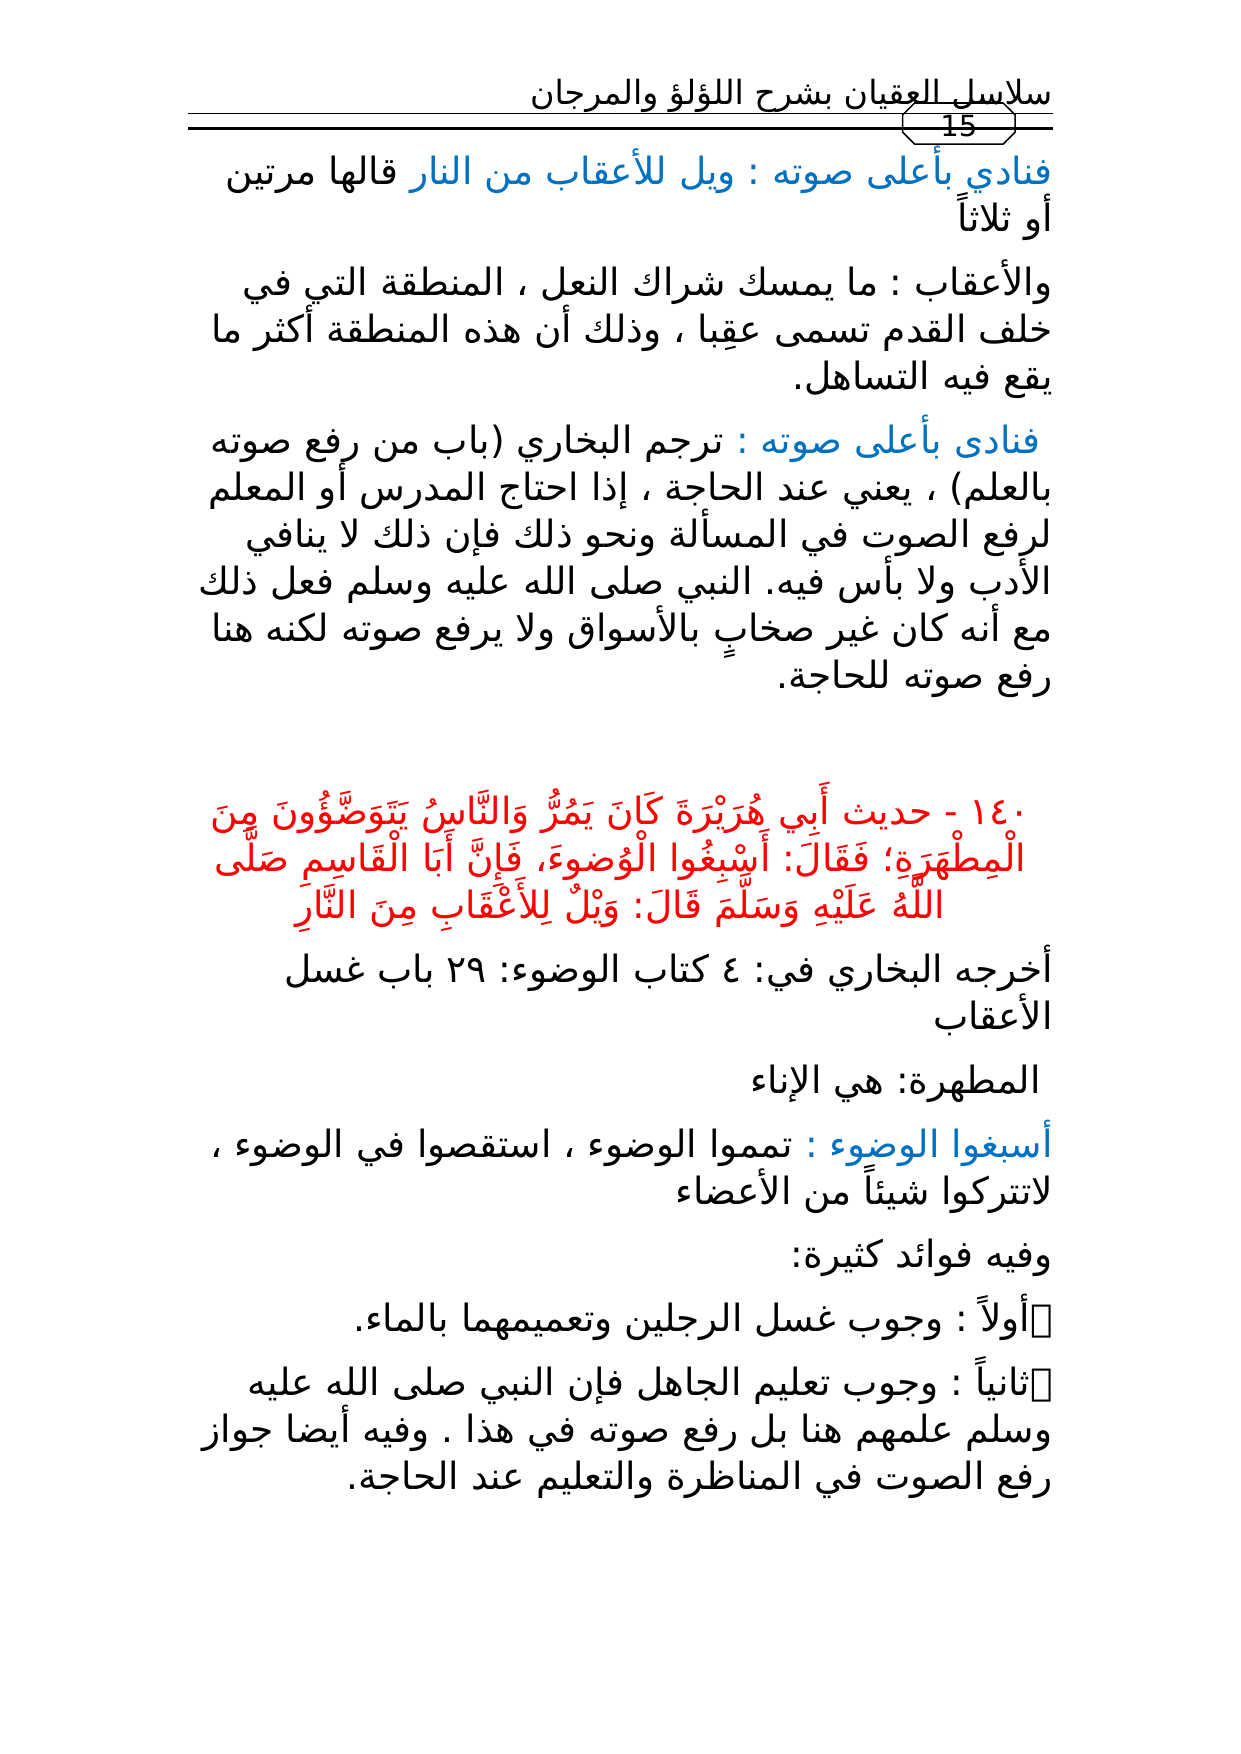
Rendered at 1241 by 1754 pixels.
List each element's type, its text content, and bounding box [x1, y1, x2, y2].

text والأعقاب : ما يمسك شراك النعل ، المنطقة التي في خلف القدم تسمى عقِبا ، وذلك أن هذه المنطقة أكثر ما يقع فيه التساهل. [187, 261, 1053, 399]
text المطهرة: هي الإناء [187, 1058, 1053, 1102]
text أخرجه البخاري في: ٤ كتاب الوضوء: ٢٩ باب غسل الأعقاب [187, 948, 1053, 1038]
text وفيه فوائد كثيرة: [187, 1233, 1053, 1277]
text فنادى بأعلى صوته : ترجم البخاري (باب من رفع صوته بالعلم) ، يعني عند الحاجة ، إذا احتاج المدرس أو المعلم لرفع الصوت في المسألة ونحو ذلك فإن ذلك لا ينافي الأدب ولا بأس فيه. النبي صلى الله عليه وسلم فعل ذلك مع أنه كان غير صخابٍ بالأسواق ولا يرفع صوته لكنه هنا رفع صوته للحاجة. [187, 419, 1053, 698]
text ١٤٠ - حديث أَبِي هُرَيْرَةَ كَانَ يَمُرُّ وَالنَّاسُ يَتَوَضَّؤُونَ مِنَ الْمِطْهَرَةِ؛ فَقَالَ: أَسْبِغُوا الْوُضوءَ، فَإِنَّ أَبَا الْقَاسِمِ صَلَّى اللَّهُ عَلَيْهِ وَسَلَّمَ قَالَ: وَيْلٌ لِلأَعْقَابِ مِنَ النَّارِ [187, 790, 1053, 927]
text أسبغوا الوضوء : تمموا الوضوء ، استقصوا في الوضوء ، لاتتركوا شيئاً من الأعضاء [187, 1122, 1053, 1213]
text 🔸أولاً : وجوب غسل الرجلين وتعميمهما بالماء. [187, 1297, 1053, 1340]
text فنادي بأعلى صوته : ويل للأعقاب من النار قالها مرتين أو ثلاثاً [187, 150, 1053, 241]
text 🔸ثانياً : وجوب تعليم الجاهل فإن النبي صلى الله عليه وسلم علمهم هنا بل رفع صوته في هذا . وفيه أيضا جواز رفع الصوت في المناظرة والتعليم عند الحاجة. [187, 1361, 1053, 1498]
